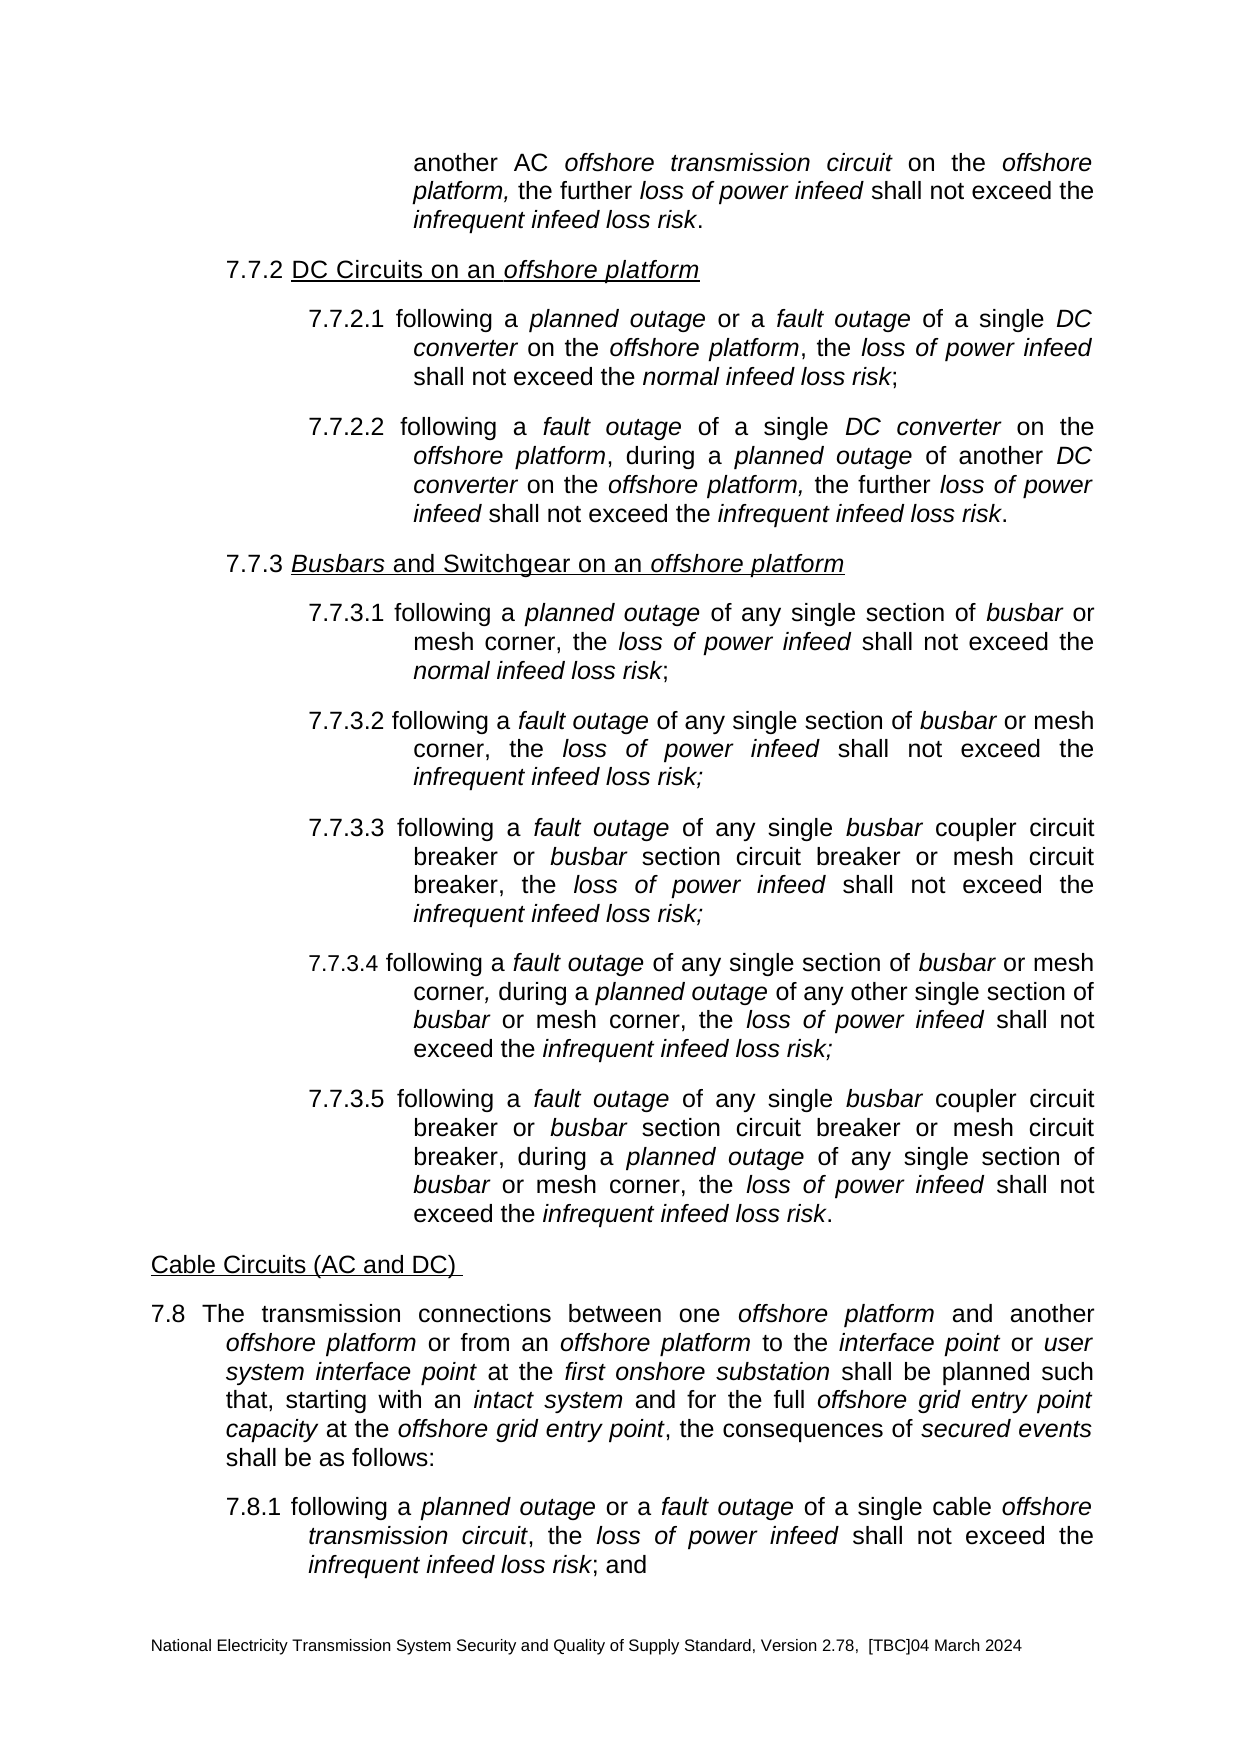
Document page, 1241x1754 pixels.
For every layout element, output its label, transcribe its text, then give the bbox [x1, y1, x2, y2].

text 7.8.1 following a planned outage or a fault outage of a single cable offshore transmission circuit, the loss of power infeed shall not exceed the infrequent infeed loss risk; and [226, 1492, 1094, 1579]
text 7.7.3.2 following a fault outage of any single section of busbar or mesh corner, the loss of power infeed shall not exceed the infrequent infeed loss risk; [308, 707, 1094, 791]
text 7.7.3 Busbars and Switchgear on an offshore platform [226, 549, 1094, 578]
text 7.7.3.5 following a fault outage of any single busbar coupler circuit breaker or busbar section circuit breaker or mesh circuit breaker, during a planned outage of any single section of busbar or mesh corner, the loss of power infeed shall not exceed the infrequent infeed loss risk. [308, 1084, 1094, 1228]
text 7.7.2.1 following a planned outage or a fault outage of a single DC converter on the offshore platform, the loss of power infeed shall not exceed the normal infeed loss risk; [308, 305, 1094, 391]
text 7.7.2 DC Circuits on an offshore platform [226, 256, 1094, 285]
text 7.7.2.2 following a fault outage of a single DC converter on the offshore platform, during a planned outage of another DC converter on the offshore platform, the further loss of power infeed shall not exceed the infrequent infeed loss risk. [308, 413, 1094, 528]
text 7.7.3.4 following a fault outage of any single section of busbar or mesh corner, during a planned outage of any other single section of busbar or mesh corner, the loss of power infeed shall not exceed the infrequent infeed loss risk; [308, 948, 1094, 1063]
text Cable Circuits (AC and DC) [151, 1250, 1094, 1279]
text another AC offshore transmission circuit on the offshore platform, the further loss of power infeed shall not exceed the infrequent infeed loss risk. [413, 148, 1094, 234]
text 7.7.3.3 following a fault outage of any single busbar coupler circuit breaker or busbar section circuit breaker or mesh circuit breaker, the loss of power infeed shall not exceed the infrequent infeed loss risk; [308, 813, 1094, 928]
text 7.7.3.1 following a planned outage of any single section of busbar or mesh corner, the loss of power infeed shall not exceed the normal infeed loss risk; [308, 598, 1094, 685]
text 7.8 The transmission connections between one offshore platform and another offshore platform or from an offshore platform to the interface point or user system interface point at the first onshore substation shall be planned such that, starting with an intact system and for the full offshore grid entry point capacity at the offshore grid entry point, the consequences of secured events shall be as follows: [151, 1299, 1094, 1472]
